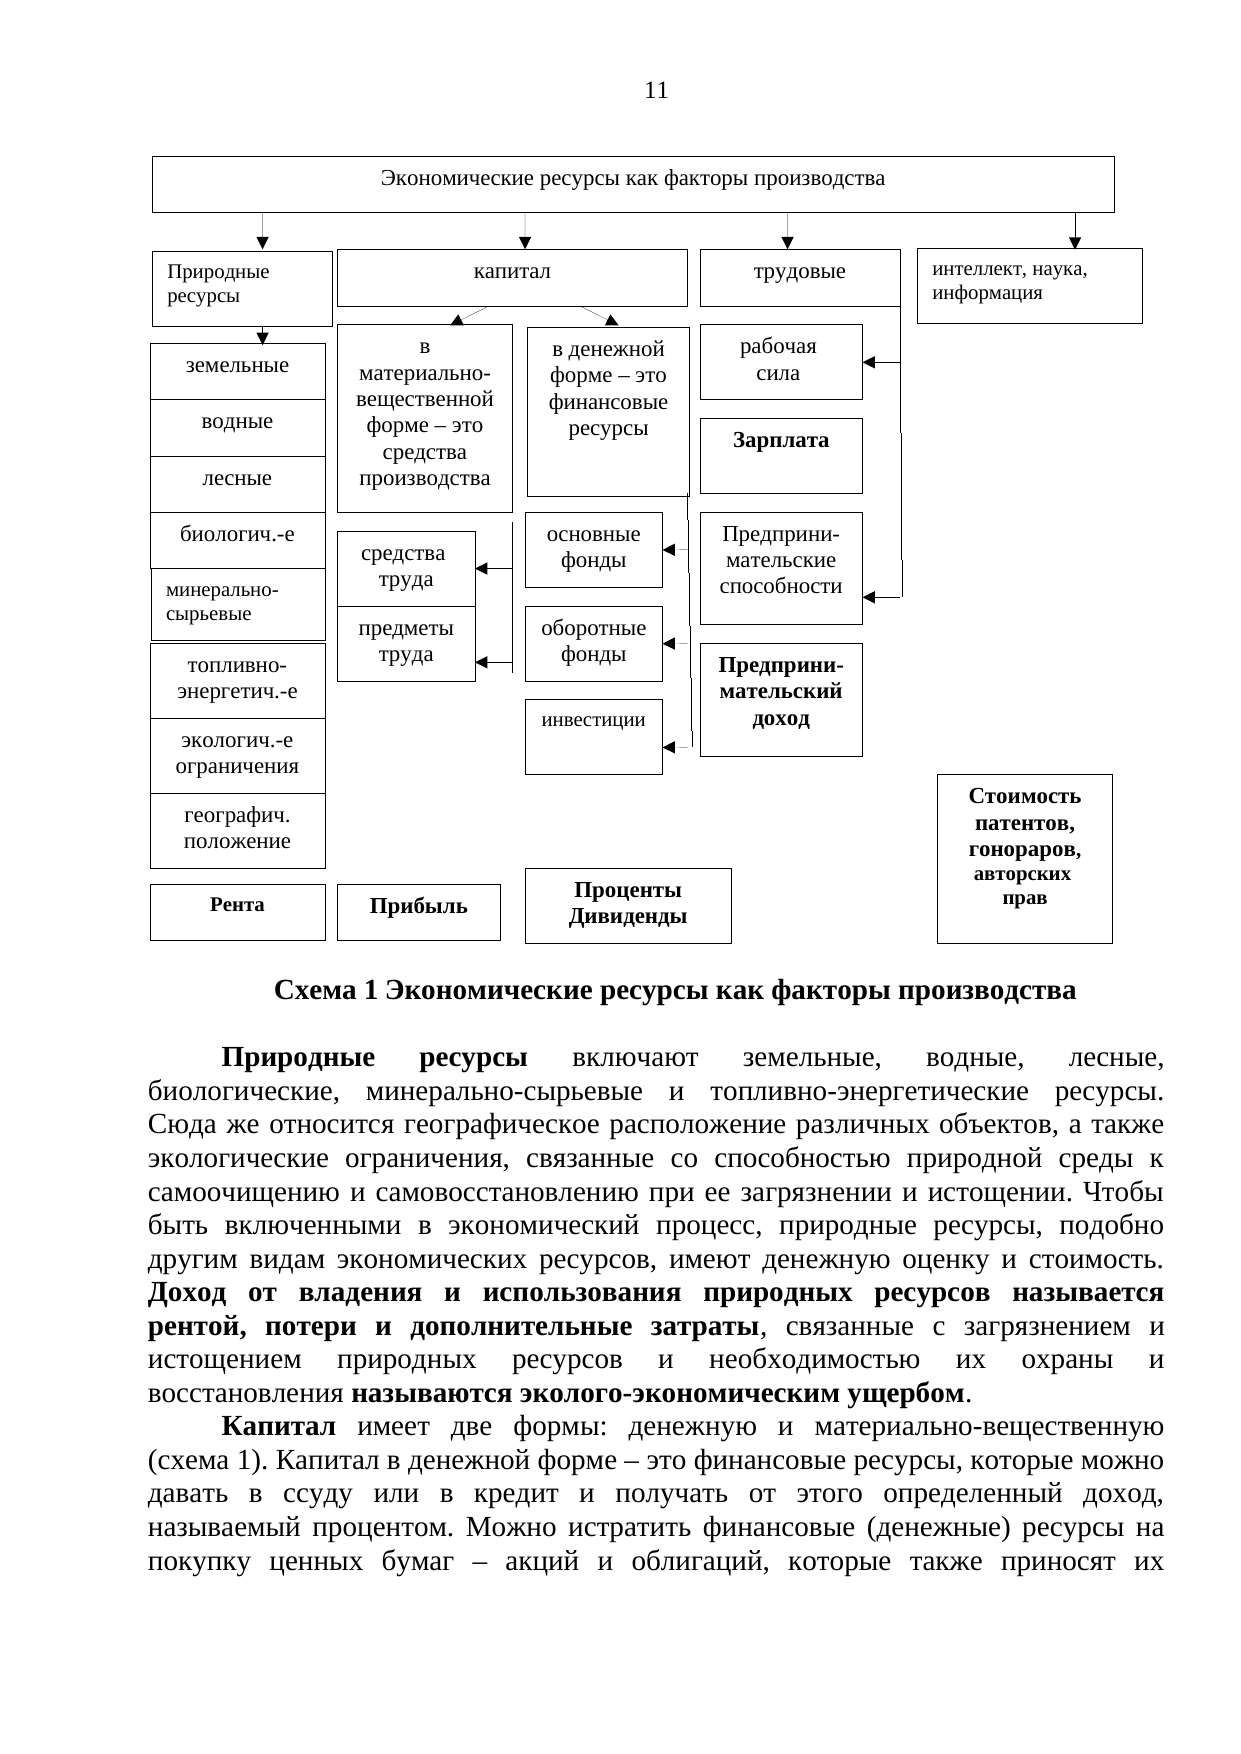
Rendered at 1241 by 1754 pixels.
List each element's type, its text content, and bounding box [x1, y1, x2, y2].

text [148, 1408, 1165, 1576]
text Схема 1 Экономические ресурсы как факторы производства [185, 972, 1165, 1006]
text Природные ресурсы включают земельные, водные, лесные, биологические, минерально-сырьевые и топливно-энергетические ресурсы. Сюда же относится географическое расположение различных объектов, а также экологические ограничения, связанные со способностью природной среды к самоочищению и самовосстановлению при ее загрязнении и истощении. Чтобы быть включенными в экономический процесс, природные ресурсы, подобно другим видам экономических ресурсов, имеют денежную оценку и стоимость. Доход от владения и использования природных ресурсов называется рентой, потери и дополнительные затраты, связанные с загрязнением и истощением природных ресурсов и необходимостью их охраны и восстановления называются эколого-экономическим ущербом. [148, 1039, 1165, 1408]
